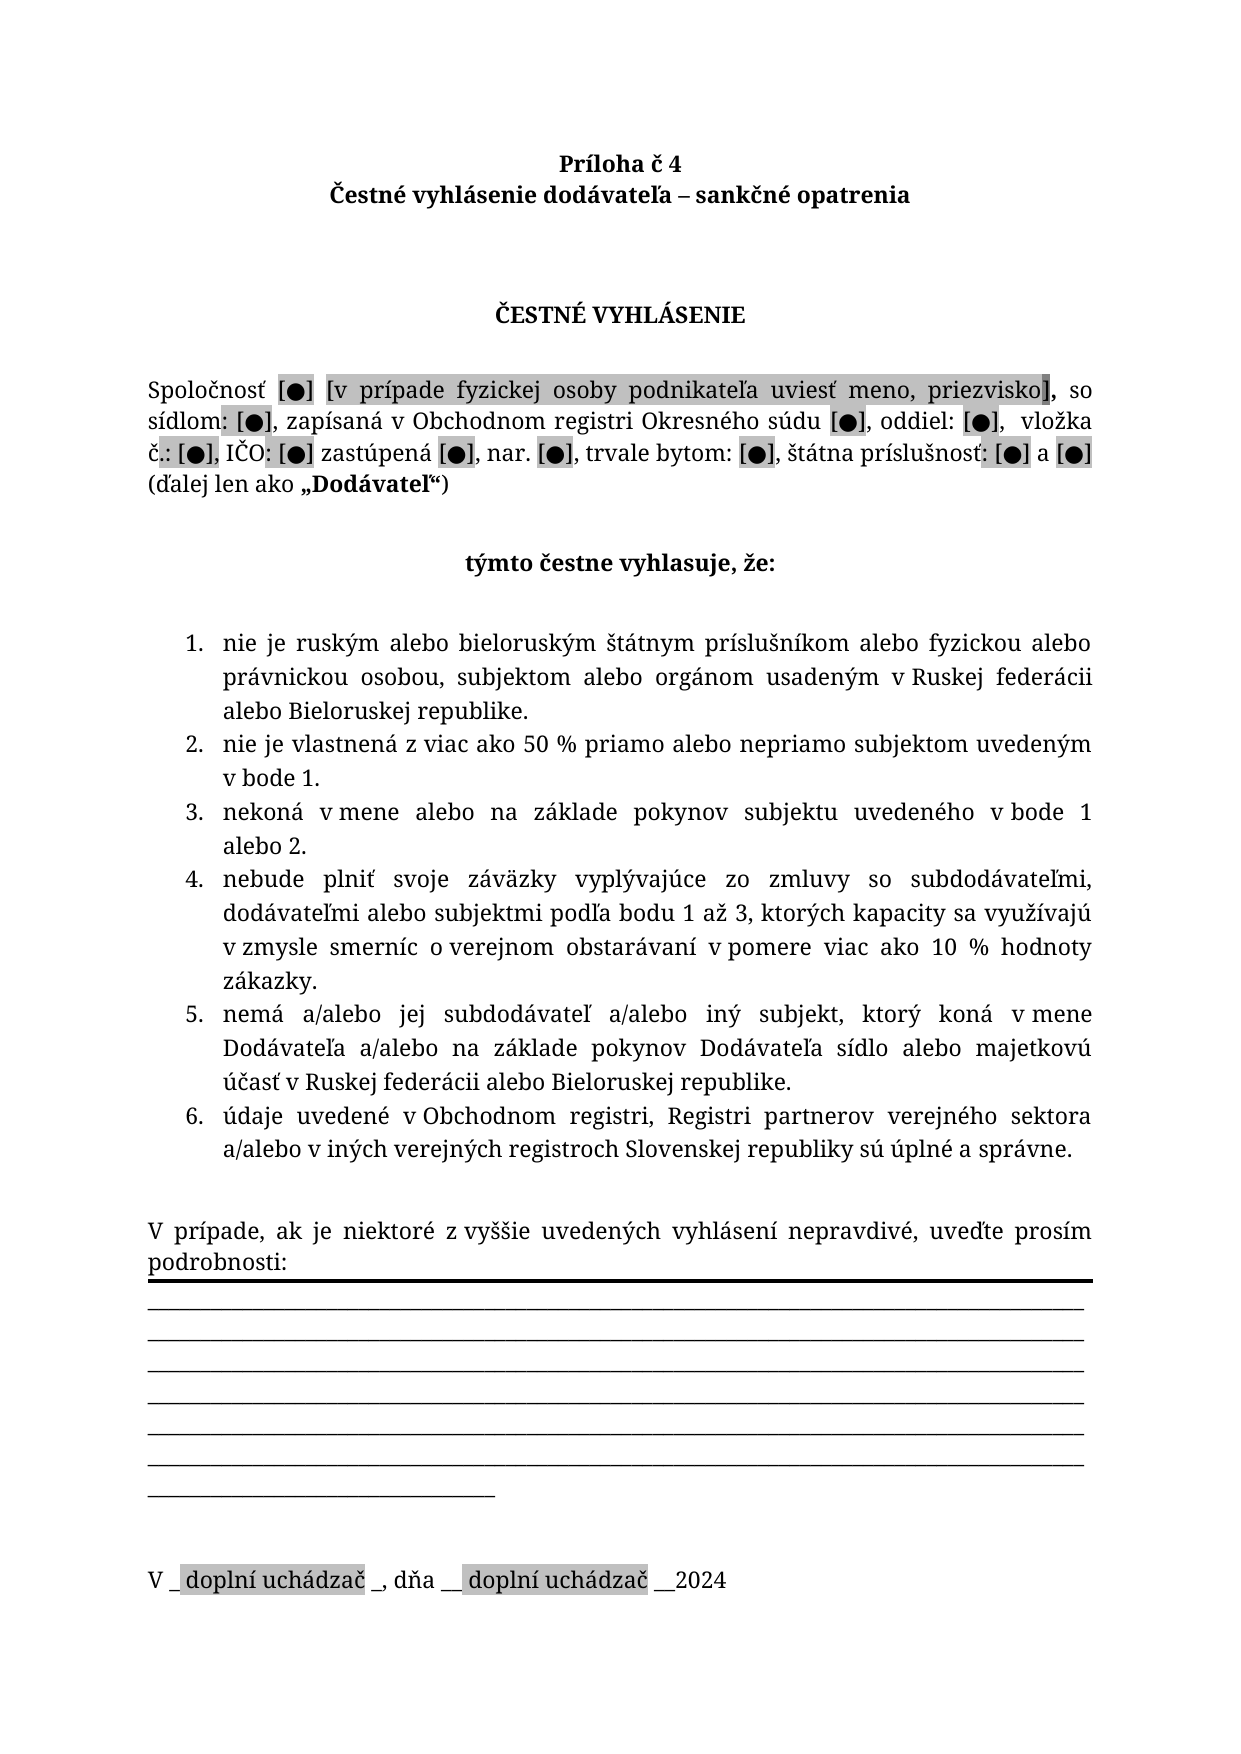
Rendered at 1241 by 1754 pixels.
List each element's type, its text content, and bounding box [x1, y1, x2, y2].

text V _ doplní uchádzač _, dňa __ doplní uchádzač __2024 [648, 1564, 1093, 1595]
list nebude plniť svoje záväzky vyplývajúce zo zmluvy so subdodávateľmi, dodávateľmi alebo subjektmi podľa bodu 1 až 3, ktorých kapacity sa využívajú v zmysle smerníc o verejnom obstarávaní v pomere viac ako 10 % hodnoty zákazky. [185, 863, 1093, 996]
text _______________________________________________________________________________________________________________________________________________________________________________________________________________________________________________________________________________________________________________________________________________________________________________________________________________________________________________________________________________________________________________________________________________________________________________________ [148, 1283, 1093, 1501]
list nie je ruským alebo bieloruským štátnym príslušníkom alebo fyzickou alebo právnickou osobou, subjektom alebo orgánom usadeným v Ruskej federácii alebo Bieloruskej republike. [185, 627, 1093, 726]
list nekoná v mene alebo na základe pokynov subjektu uvedeného v bode 1 alebo 2. [185, 796, 1093, 861]
text Príloha č 4 [148, 148, 1093, 179]
text Spoločnosť [●] [v prípade fyzickej osoby podnikateľa uviesť meno, priezvisko], so sídlom: [●], zapísaná v Obchodnom registri Okresného súdu [●], oddiel: [●], vložka č.: [●], IČO: [●] zastúpená [●], nar. [●], trvale bytom: [●], štátna príslušnosť: [●] a [●] (ďalej len ako „Dodávateľ“) [148, 374, 1093, 499]
text V prípade, ak je niektoré z vyššie uvedených vyhlásení nepravdivé, uveďte prosím podrobnosti: [148, 1215, 1093, 1279]
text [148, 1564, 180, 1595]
text Čestné vyhlásenie dodávateľa – sankčné opatrenia [148, 179, 1093, 210]
list údaje uvedené v Obchodnom registri, Registri partnerov verejného sektora a/alebo v iných verejných registroch Slovenskej republiky sú úplné a správne. [185, 1099, 1093, 1164]
list nemá a/alebo jej subdodávateľ a/alebo iný subjekt, ktorý koná v mene Dodávateľa a/alebo na základe pokynov Dodávateľa sídlo alebo majetkovú účasť v Ruskej federácii alebo Bieloruskej republike. [185, 998, 1093, 1097]
list nie je vlastnená z viac ako 50 % priamo alebo nepriamo subjektom uvedeným v bode 1. [185, 728, 1093, 793]
text ČESTNÉ VYHLÁSENIE [148, 299, 1093, 330]
list týmto čestne vyhlasuje, že: [148, 547, 1093, 579]
